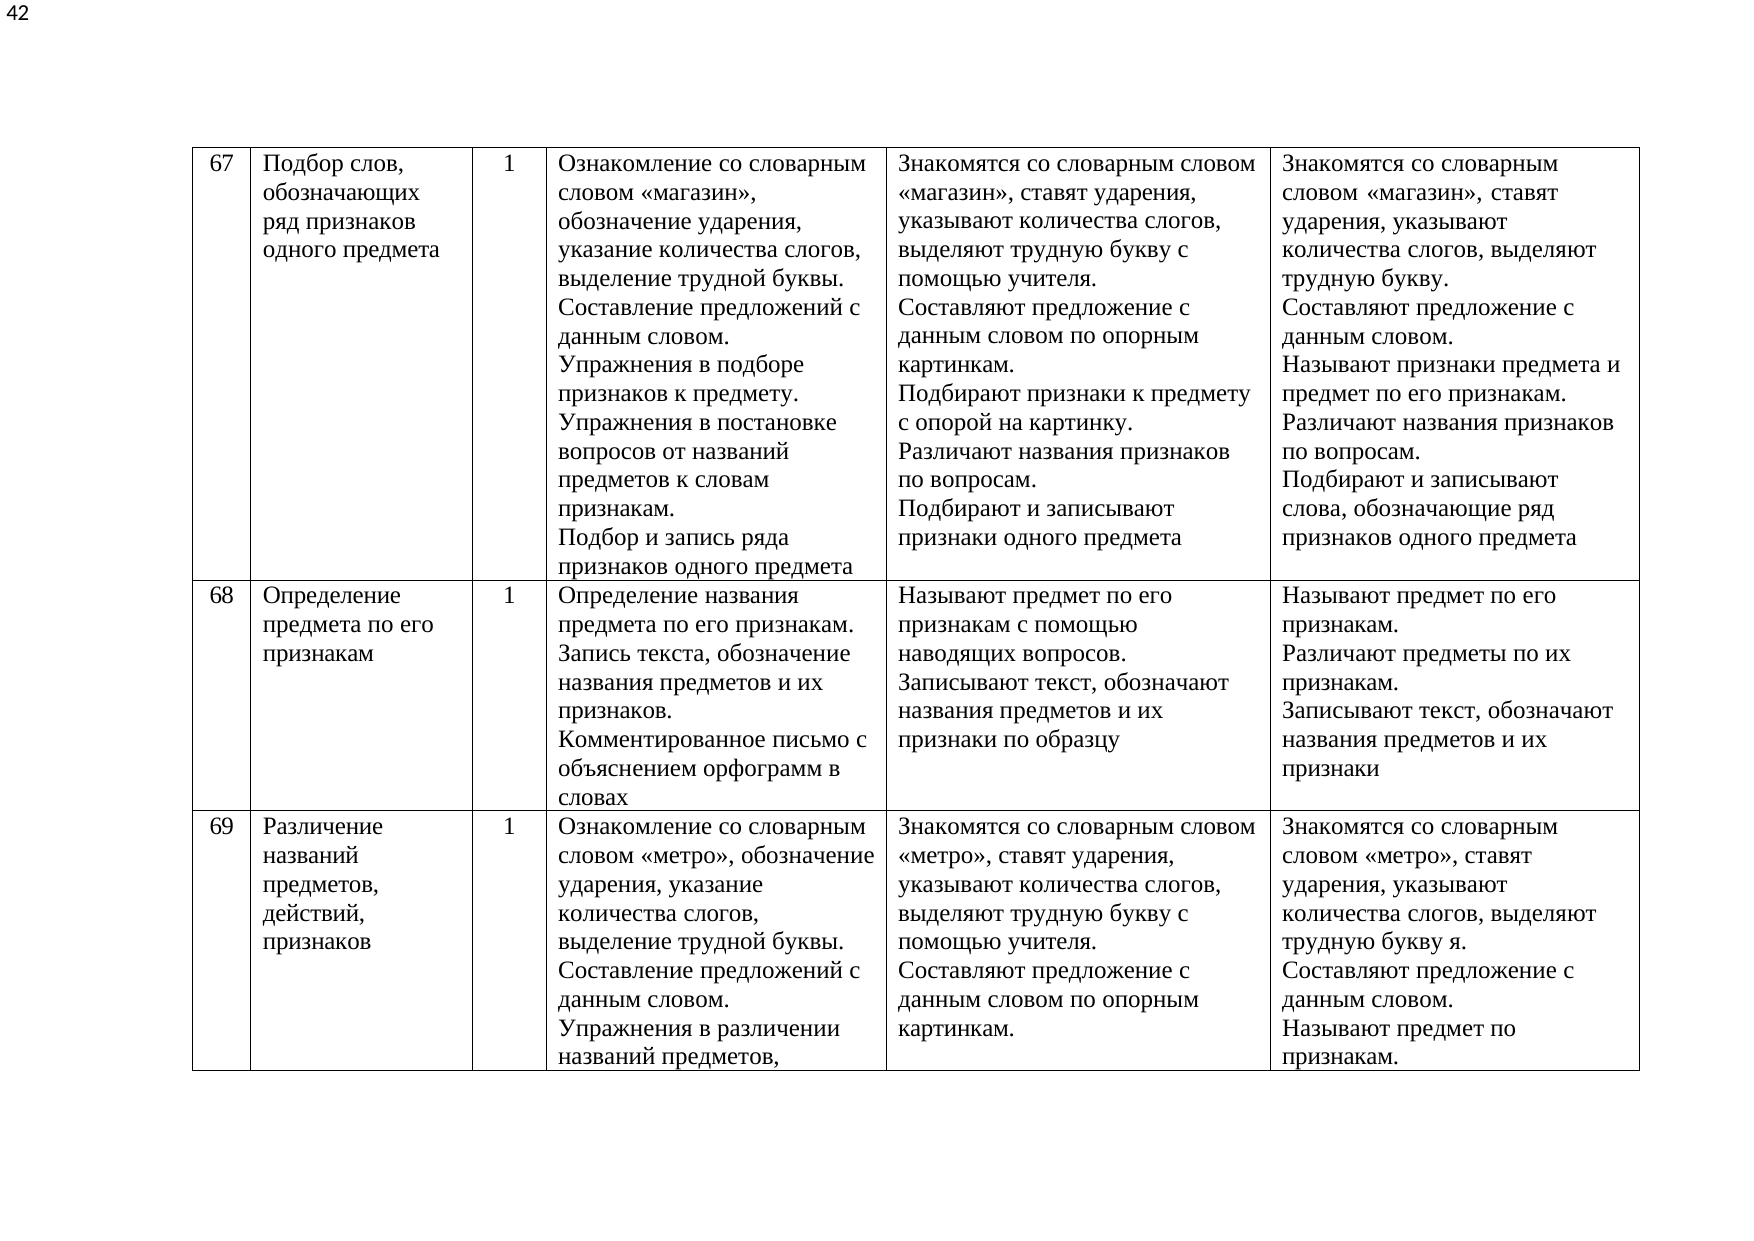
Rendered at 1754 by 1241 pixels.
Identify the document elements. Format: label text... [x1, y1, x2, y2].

table_cell Различение названий предметов, действий, признаков [251, 811, 472, 1070]
table_header 1 [473, 148, 546, 579]
table_cell Определение названия предмета по его признакам. Запись текста, обозначение названия предметов и их признаков. Комментированное письмо с объяснением орфограмм в словах [547, 581, 886, 810]
table_header 67 [193, 148, 250, 579]
table_cell Определение предмета по его признакам [251, 581, 472, 810]
table_header Ознакомление со словарным словом «магазин», обозначение ударения, указание количества слогов, выделение трудной буквы. Составление предложений с данным словом. Упражнения в подборе признаков к предмету. Упражнения в постановке вопросов от названий предметов к словам признакам. Подбор и запись ряда признаков одного предмета [547, 148, 886, 579]
table_cell Знакомятся со словарным словом «метро», ставят ударения, указывают количества слогов, выделяют трудную букву с помощью учителя. Составляют предложение с данным словом по опорным картинкам. [887, 811, 1270, 1070]
table_cell 1 [473, 811, 546, 1070]
table_header Подбор слов, обозначающих ряд признаков одного предмета [251, 148, 472, 579]
table_header Знакомятся со словарным словом «магазин», ставят ударения, указывают количества слогов, выделяют трудную букву с помощью учителя. Составляют предложение с данным словом по опорным картинкам. Подбирают признаки к предмету с опорой на картинку. Различают названия признаков по вопросам. Подбирают и записывают признаки одного предмета [887, 148, 1270, 579]
table_cell 1 [473, 581, 546, 810]
table_cell Называют предмет по его признакам. Различают предметы по их признакам. Записывают текст, обозначают названия предметов и их признаки [1271, 581, 1639, 810]
table_cell 68 [193, 581, 250, 810]
table_cell Знакомятся со словарным словом «метро», ставят ударения, указывают количества слогов, выделяют трудную букву я. Составляют предложение с данным словом. Называют предмет по признакам. [1271, 811, 1639, 1070]
table_cell Называют предмет по его признакам с помощью наводящих вопросов. Записывают текст, обозначают названия предметов и их признаки по образцу [887, 581, 1270, 810]
table_header Знакомятся со словарным словом «магазин», ставят ударения, указывают количества слогов, выделяют трудную букву. Составляют предложение с данным словом. Называют признаки предмета и предмет по его признакам. Различают названия признаков по вопросам. Подбирают и записывают слова, обозначающие ряд признаков одного предмета [1271, 148, 1639, 579]
table_cell 69 [193, 811, 250, 1070]
table_cell Ознакомление со словарным словом «метро», обозначение ударения, указание количества слогов, выделение трудной буквы. Составление предложений с данным словом. Упражнения в различении названий предметов, [547, 811, 886, 1070]
